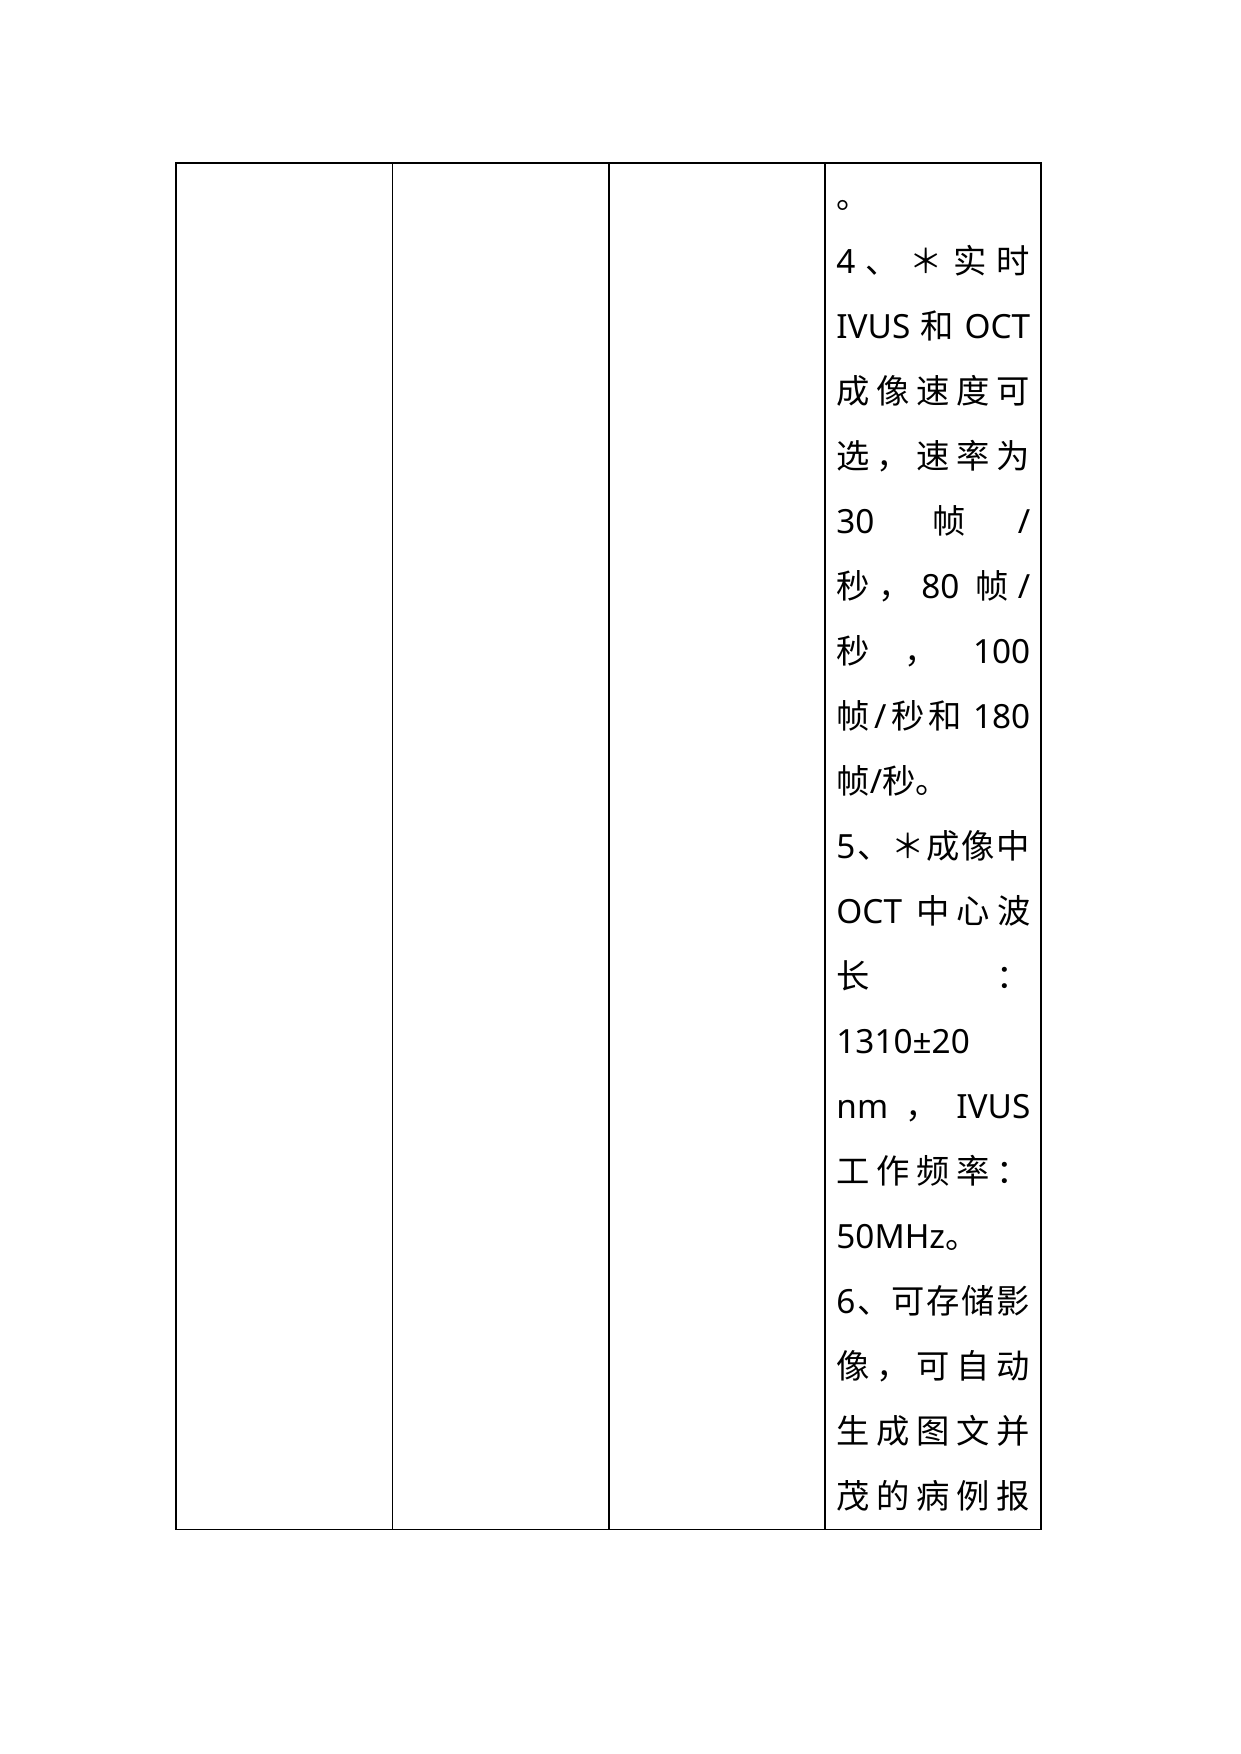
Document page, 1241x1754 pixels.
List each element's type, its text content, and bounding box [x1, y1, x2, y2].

table_cell [610, 164, 824, 1528]
table_cell [177, 164, 392, 1528]
table_cell 1 [393, 164, 608, 1528]
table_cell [826, 164, 1040, 1528]
